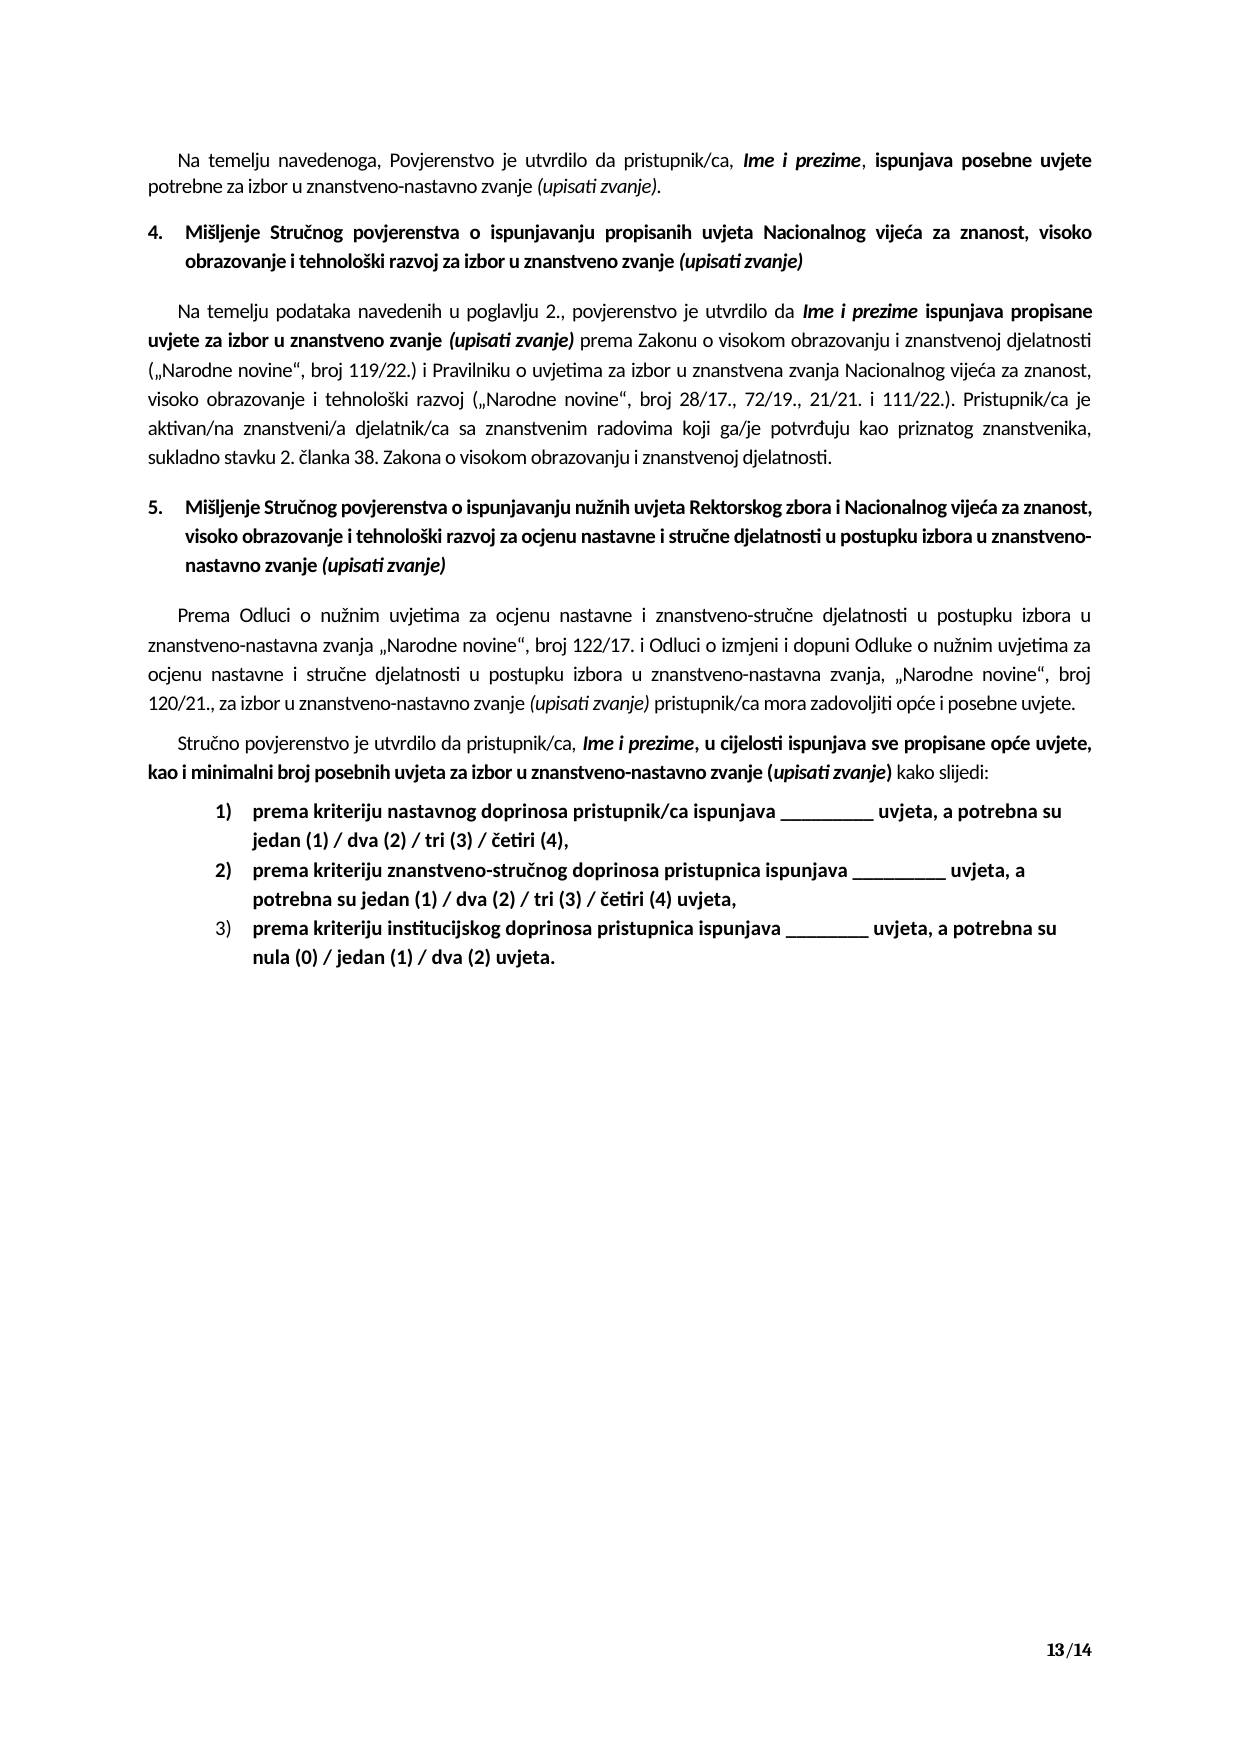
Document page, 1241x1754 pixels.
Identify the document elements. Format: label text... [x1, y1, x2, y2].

text Prema Odluci o nužnim uvjetima za ocjenu nastavne i znanstveno-stručne djelatnosti u postupku izbora u znanstveno-nastavna zvanja „Narodne novine“, broj 122/17. i Odluci o izmjeni i dopuni Odluke o nužnim uvjetima za ocjenu nastavne i stručne djelatnosti u postupku izbora u znanstveno-nastavna zvanja, „Narodne novine“, broj 120/21., za izbor u znanstveno-nastavno zvanje (upisati zvanje) pristupnik/ca mora zadovoljiti opće i posebne uvjete. [148, 603, 1092, 716]
list prema kriteriju nastavnog doprinosa pristupnik/ca ispunjava _________ uvjeta, a potrebna su jedan (1) / dva (2) / tri (3) / četiri (4), [215, 798, 1092, 853]
text Stručno povjerenstvo je utvrdilo da pristupnik/ca, Ime i prezime, u cijelosti ispunjava sve propisane opće uvjete, kao i minimalni broj posebnih uvjeta za izbor u znanstveno-nastavno zvanje (upisati zvanje) kako slijedi: [148, 730, 1092, 784]
text Na temelju navedenoga, Povjerenstvo je utvrdilo da pristupnik/ca, Ime i prezime, ispunjava posebne uvjete potrebne za izbor u znanstveno-nastavno zvanje (upisati zvanje). [148, 148, 1092, 198]
list prema kriteriju znanstveno-stručnog doprinosa pristupnica ispunjava _________ uvjeta, a potrebna su jedan (1) / dva (2) / tri (3) / četiri (4) uvjeta, [215, 857, 1092, 911]
text Na temelju podataka navedenih u poglavlju 2., povjerenstvo je utvrdilo da Ime i prezime ispunjava propisane uvjete za izbor u znanstveno zvanje (upisati zvanje) prema Zakonu o visokom obrazovanju i znanstvenoj djelatnosti („Narodne novine“, broj 119/22.) i Pravilniku o uvjetima za izbor u znanstvena zvanja Nacionalnog vijeća za znanost, visoko obrazovanje i tehnološki razvoj („Narodne novine“, broj 28/17., 72/19., 21/21. i 111/22.). Pristupnik/ca je aktivan/na znanstveni/a djelatnik/ca sa znanstvenim radovima koji ga/je potvrđuju kao priznatog znanstvenika, sukladno stavku 2. članka 38. Zakona o visokom obrazovanju i znanstvenoj djelatnosti. [148, 298, 1092, 470]
subtitle Mišljenje Stručnog povjerenstva o ispunjavanju nužnih uvjeta Rektorskog zbora i Nacionalnog vijeća za znanost, visoko obrazovanje i tehnološki razvoj za ocjenu nastavne i stručne djelatnosti u postupku izbora u znanstveno-nastavno zvanje (upisati zvanje) [148, 494, 1092, 578]
list prema kriteriju institucijskog doprinosa pristupnica ispunjava ________ uvjeta, a potrebna su nula (0) / jedan (1) / dva (2) uvjeta. [215, 915, 1092, 970]
subtitle Mišljenje Stručnog povjerenstva o ispunjavanju propisanih uvjeta Nacionalnog vijeća za znanost, visoko obrazovanje i tehnološki razvoj za izbor u znanstveno zvanje (upisati zvanje) [148, 219, 1092, 274]
